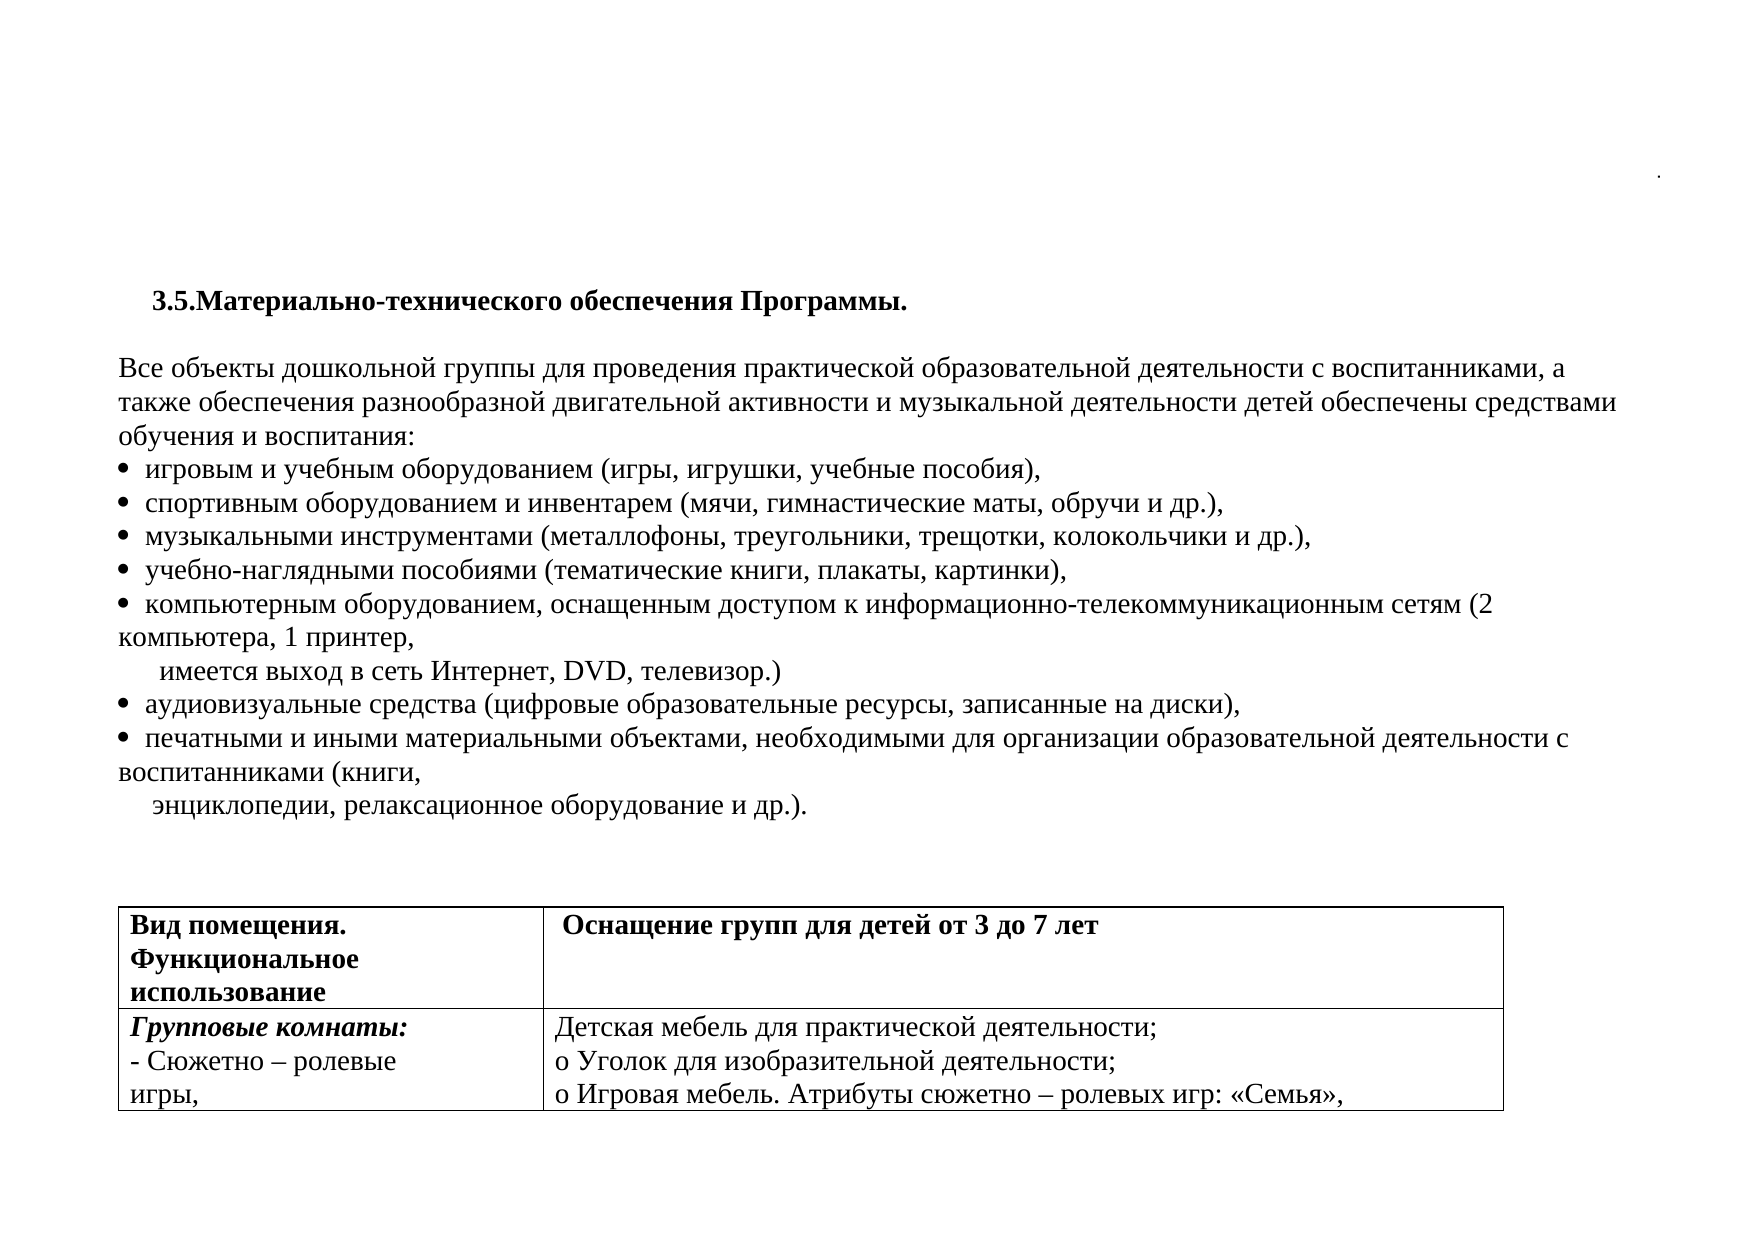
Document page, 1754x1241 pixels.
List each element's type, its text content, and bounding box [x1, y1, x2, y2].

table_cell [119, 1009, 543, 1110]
text учебно-наглядными пособиями (тематические книги, плакаты, картинки), [118, 552, 1636, 586]
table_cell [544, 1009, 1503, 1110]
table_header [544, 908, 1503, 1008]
text энциклопедии, релаксационное оборудование и др.). [152, 787, 1636, 821]
text Все объекты дошкольной группы для проведения практической образовательной деятельности с воспитанниками, а также обеспечения разнообразной двигательной активности и музыкальной деятельности детей обеспечены средствами обучения и воспитания: [118, 351, 1636, 451]
text печатными и иными материальными объектами, необходимыми для организации образовательной деятельности с воспитанниками (книги, [118, 720, 1636, 787]
text имеется выход в сеть Интернет, DVD, телевизор.) [152, 653, 1636, 686]
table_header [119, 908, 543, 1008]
text спортивным оборудованием и инвентарем (мячи, гимнастические маты, обручи и др.), [118, 485, 1636, 518]
text компьютерным оборудованием, оснащенным доступом к информационно-телекоммуникационным сетям (2 компьютера, 1 принтер, [118, 586, 1636, 653]
text игровым и учебным оборудованием (игры, игрушки, учебные пособия), [118, 451, 1636, 485]
text аудиовизуальные средства (цифровые образовательные ресурсы, записанные на диски), [118, 686, 1636, 720]
text музыкальными инструментами (металлофоны, треугольники, трещотки, колокольчики и др.), [118, 518, 1636, 552]
text 3.5.Материально-технического обеспечения Программы. [152, 283, 1636, 317]
